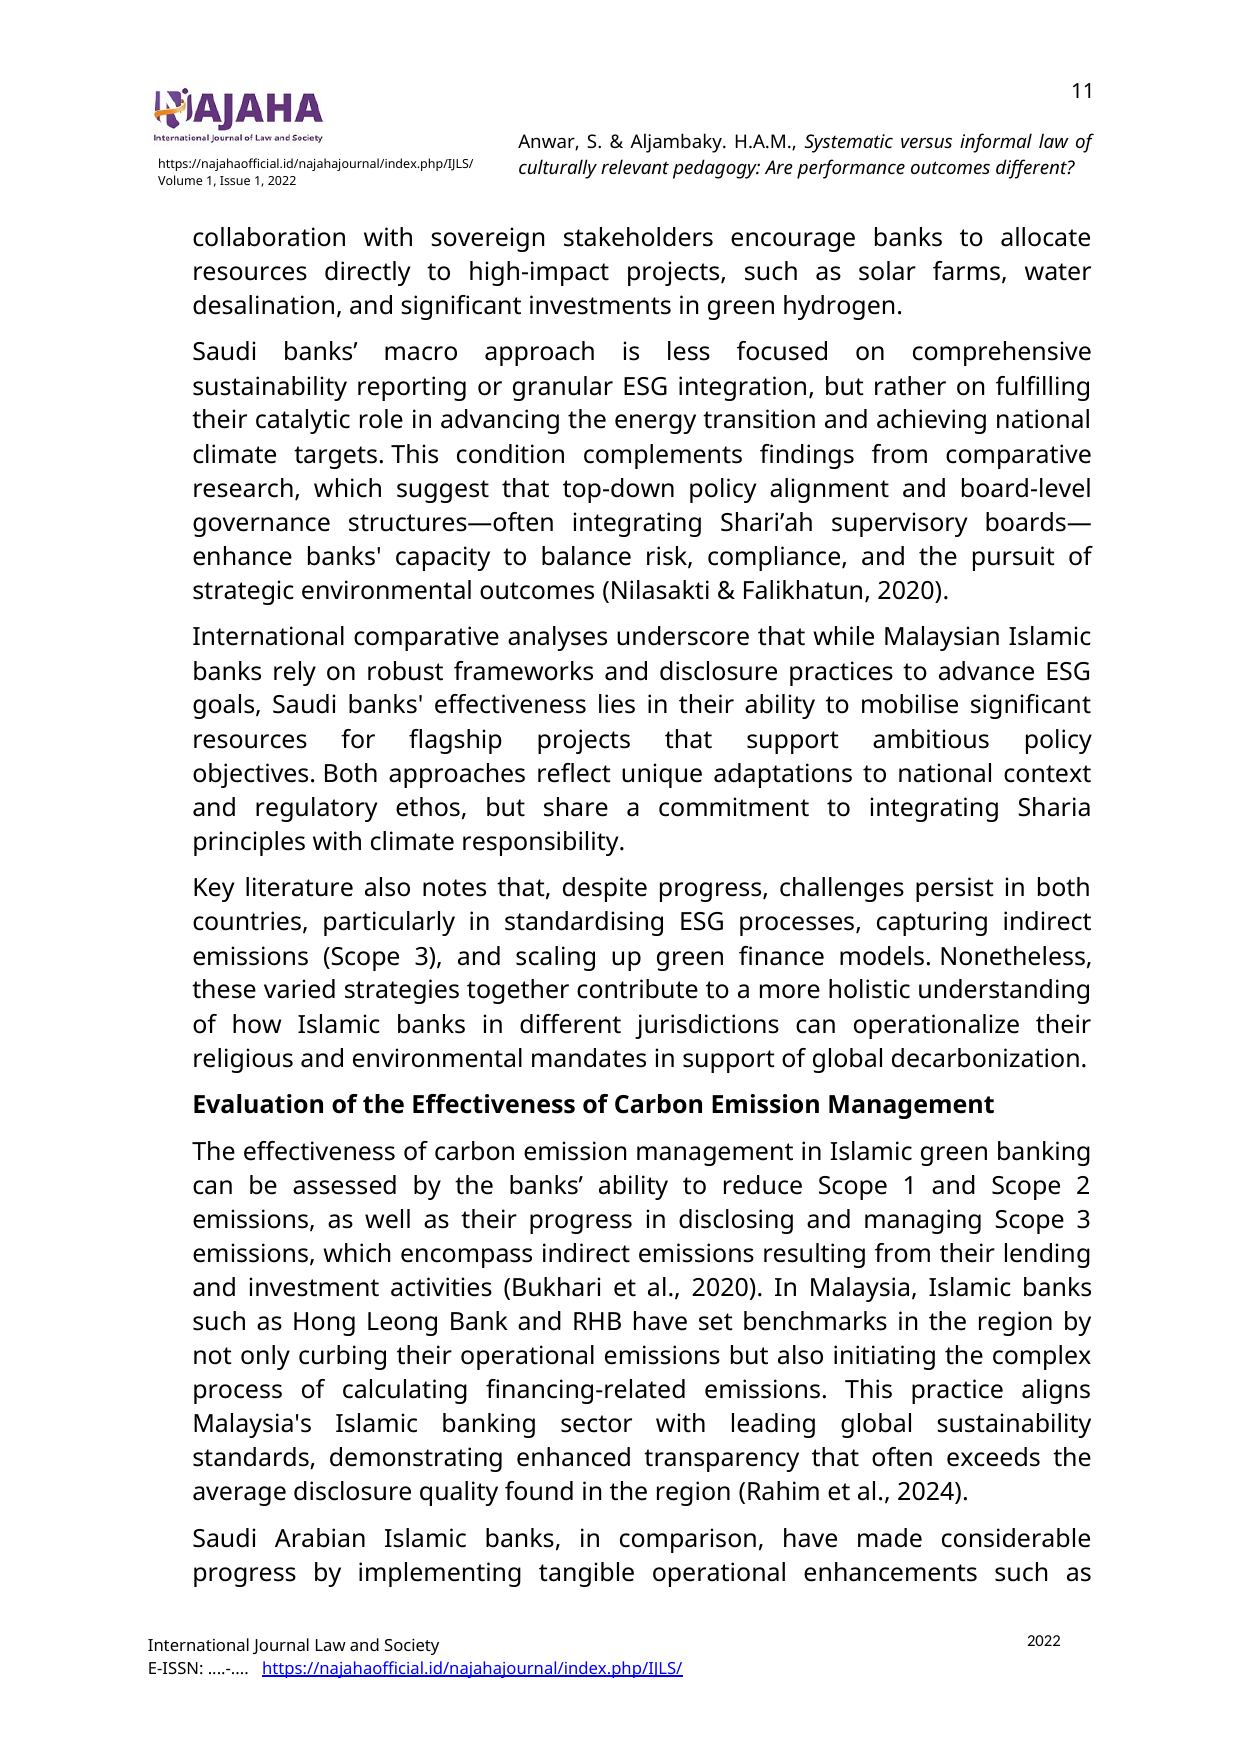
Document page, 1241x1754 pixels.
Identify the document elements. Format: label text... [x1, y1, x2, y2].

text The effectiveness of carbon emission management in Islamic green banking can be assessed by the banks’ ability to reduce Scope 1 and Scope 2 emissions, as well as their progress in disclosing and managing Scope 3 emissions, which encompass indirect emissions resulting from their lending and investment activities (Bukhari et al., 2020). In Malaysia, Islamic banks such as Hong Leong Bank and RHB have set benchmarks in the region by not only curbing their operational emissions but also initiating the complex process of calculating financing-related emissions. This practice aligns Malaysia's Islamic banking sector with leading global sustainability standards, demonstrating enhanced transparency that often exceeds the average disclosure quality found in the region (Rahim et al., 2024). [192, 1133, 1092, 1508]
picture [147, 75, 328, 157]
text Key literature also notes that, despite progress, challenges persist in both countries, particularly in standardising ESG processes, capturing indirect emissions (Scope 3), and scaling up green finance models. Nonetheless, these varied strategies together contribute to a more holistic understanding of how Islamic banks in different jurisdictions can operationalize their religious and environmental mandates in support of global decarbonization. [192, 870, 1092, 1074]
text Evaluation of the Effectiveness of Carbon Emission Management [192, 1087, 1092, 1121]
text International comparative analyses underscore that while Malaysian Islamic banks rely on robust frameworks and disclosure practices to advance ESG goals, Saudi banks' effectiveness lies in their ability to mobilise significant resources for flagship projects that support ambitious policy objectives. Both approaches reflect unique adaptations to national context and regulatory ethos, but share a commitment to integrating Sharia principles with climate responsibility. [192, 619, 1092, 857]
text Saudi banks’ macro approach is less focused on comprehensive sustainability reporting or granular ESG integration, but rather on fulfilling their catalytic role in advancing the energy transition and achieving national climate targets. This condition complements findings from comparative research, which suggest that top-down policy alignment and board-level governance structures—often integrating Shari’ah supervisory boards—enhance banks' capacity to balance risk, compliance, and the pursuit of strategic environmental outcomes (Nilasakti & Falikhatun, 2020). [192, 334, 1092, 607]
